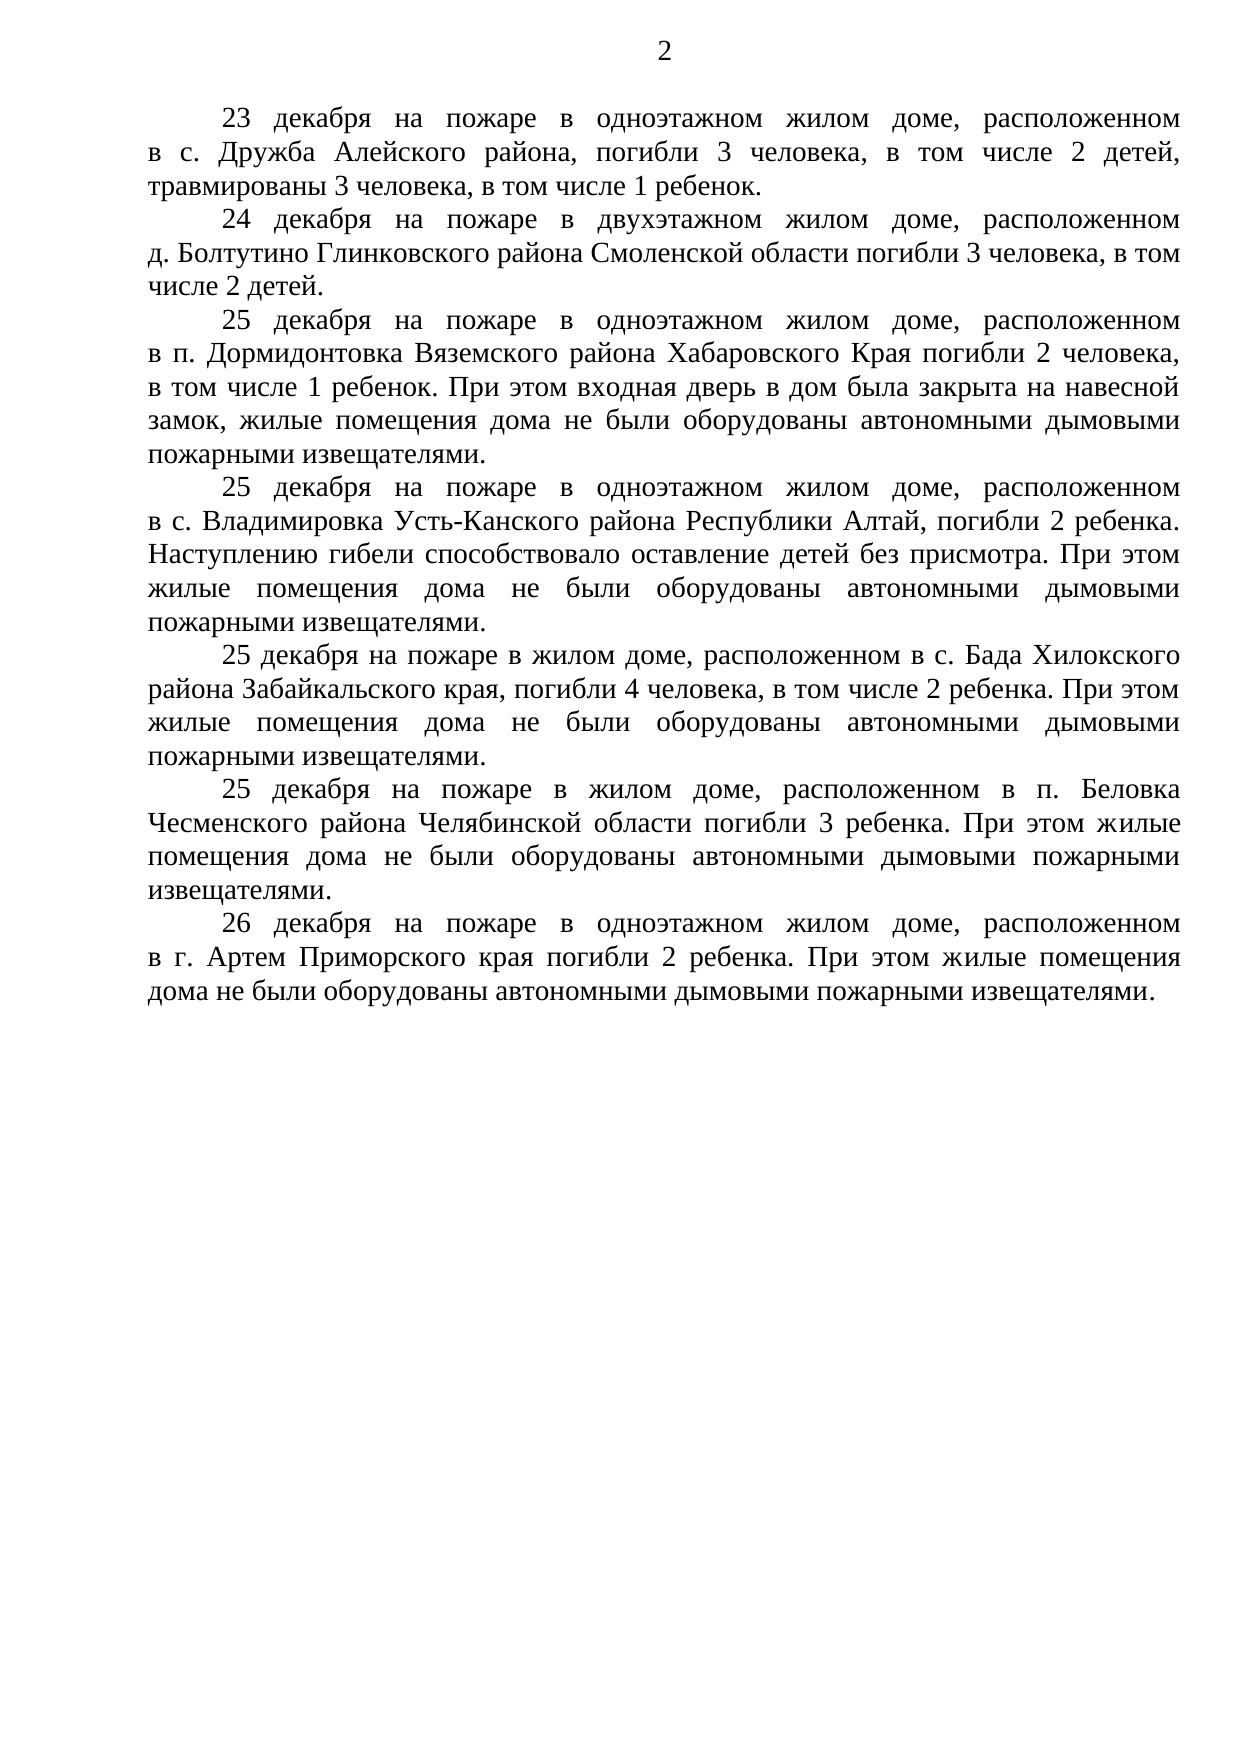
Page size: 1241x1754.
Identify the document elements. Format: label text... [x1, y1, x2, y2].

text 26 декабря на пожаре в одноэтажном жилом доме, расположенном в г. Артем Приморского края погибли 2 ребенка. При этом жилые помещения дома не были оборудованы автономными дымовыми пожарными извещателями. [148, 906, 1181, 1006]
text 25 декабря на пожаре в жилом доме, расположенном в п. Беловка Чесменского района Челябинской области погибли 3 ребенка. При этом жилые помещения дома не были оборудованы автономными дымовыми пожарными извещателями. [148, 771, 1181, 906]
text 25 декабря на пожаре в одноэтажном жилом доме, расположенном в с. Владимировка Усть-Канского района Республики Алтай, погибли 2 ребенка. Наступлению гибели способствовало оставление детей без присмотра. При этом жилые помещения дома не были оборудованы автономными дымовыми пожарными извещателями. [148, 469, 1181, 637]
text 25 декабря на пожаре в жилом доме, расположенном в с. Бада Хилокского района Забайкальского края, погибли 4 человека, в том числе 2 ребенка. При этом жилые помещения дома не были оборудованы автономными дымовыми пожарными извещателями. [148, 637, 1181, 771]
text 24 декабря на пожаре в двухэтажном жилом доме, расположенном д. Болтутино Глинковского района Смоленской области погибли 3 человека, в том числе 2 детей. [148, 201, 1181, 302]
text 25 декабря на пожаре в одноэтажном жилом доме, расположенном в п. Дормидонтовка Вяземского района Хабаровского Края погибли 2 человека, в том числе 1 ребенок. При этом входная дверь в дом была закрыта на навесной замок, жилые помещения дома не были оборудованы автономными дымовыми пожарными извещателями. [148, 302, 1181, 469]
text 23 декабря на пожаре в одноэтажном жилом доме, расположенном в с. Дружба Алейского района, погибли 3 человека, в том числе 2 детей, травмированы 3 человека, в том числе 1 ребенок. [148, 101, 1181, 201]
